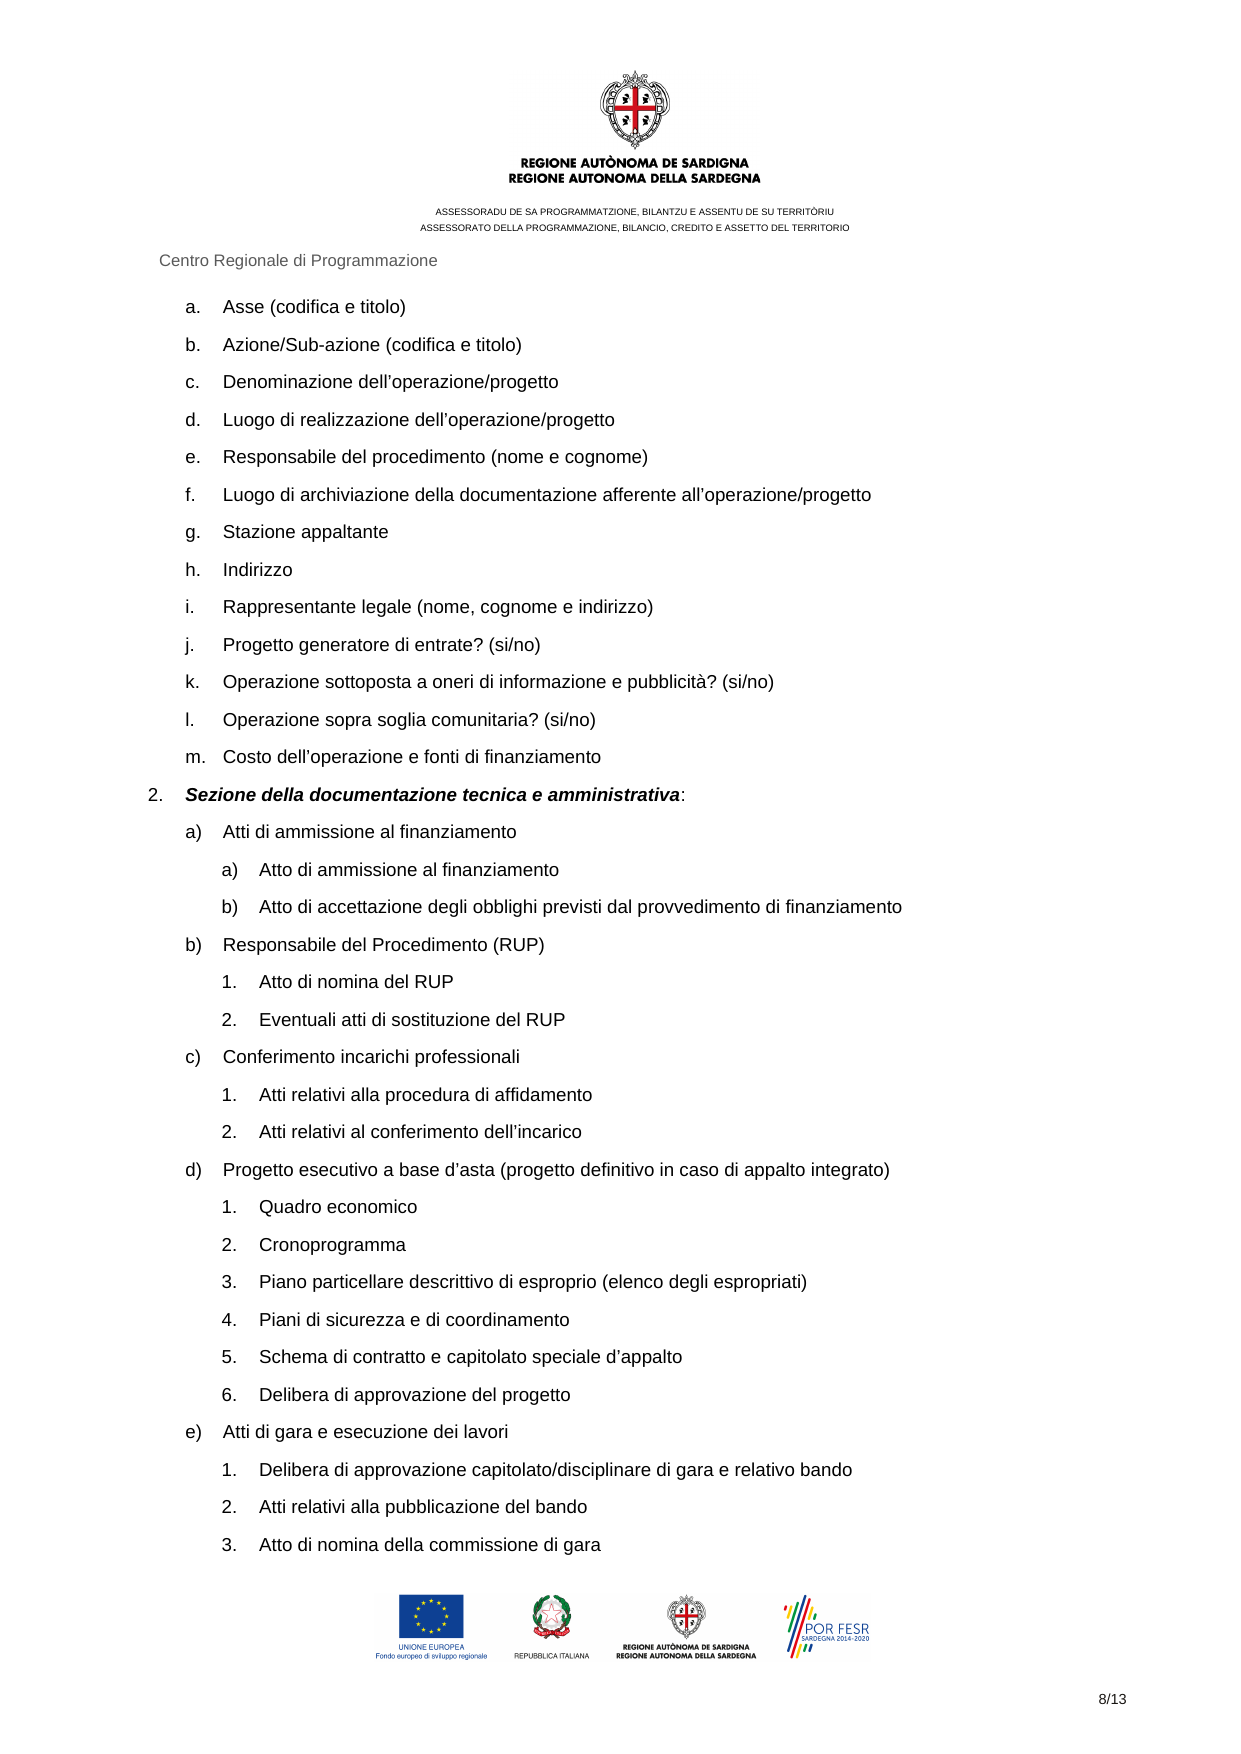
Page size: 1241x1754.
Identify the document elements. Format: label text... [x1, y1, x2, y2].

list Atti relativi alla pubblicazione del bando [221, 1493, 1122, 1518]
list Atto di nomina del RUP [221, 968, 1122, 993]
list Atto di ammissione al finanziamento [221, 855, 1122, 880]
list Schema di contratto e capitolato speciale d’appalto [221, 1343, 1122, 1368]
list Azione/Sub-azione (codifica e titolo) [185, 330, 1122, 355]
list Asse (codifica e titolo) [185, 293, 1122, 318]
picture [374, 1593, 871, 1662]
list Luogo di archiviazione della documentazione afferente all’operazione/progetto [185, 480, 1122, 505]
list Stazione appaltante [185, 518, 1122, 543]
list Delibera di approvazione capitolato/disciplinare di gara e relativo bando [221, 1455, 1122, 1480]
list Indirizzo [185, 555, 1122, 580]
list Responsabile del Procedimento (RUP) [185, 930, 1122, 955]
list Conferimento incarichi professionali [185, 1043, 1122, 1068]
list Luogo di realizzazione dell’operazione/progetto [185, 405, 1122, 430]
list Operazione sottoposta a oneri di informazione e pubblicità? (si/no) [185, 668, 1122, 693]
list Atto di accettazione degli obblighi previsti dal provvedimento di finanziamento [221, 893, 1122, 918]
list Atti di ammissione al finanziamento [185, 818, 1122, 843]
list Progetto esecutivo a base d’asta (progetto definitivo in caso di appalto integrato) [185, 1155, 1122, 1180]
list Atti relativi al conferimento dell’incarico [221, 1118, 1122, 1143]
list Piano particellare descrittivo di esproprio (elenco degli espropriati) [221, 1268, 1122, 1293]
list Responsabile del procedimento (nome e cognome) [185, 443, 1122, 468]
list Costo dell’operazione e fonti di finanziamento [185, 743, 1122, 768]
list Piani di sicurezza e di coordinamento [221, 1305, 1122, 1330]
list Sezione della documentazione tecnica e amministrativa: [148, 780, 1122, 805]
picture [509, 70, 761, 183]
list Delibera di approvazione del progetto [221, 1380, 1122, 1405]
list Atto di nomina della commissione di gara [221, 1530, 1122, 1555]
list Eventuali atti di sostituzione del RUP [221, 1005, 1122, 1030]
list Progetto generatore di entrate? (si/no) [185, 630, 1122, 655]
list Atti relativi alla procedura di affidamento [221, 1080, 1122, 1105]
list Operazione sopra soglia comunitaria? (si/no) [185, 705, 1122, 730]
list Cronoprogramma [221, 1230, 1122, 1255]
list Rappresentante legale (nome, cognome e indirizzo) [185, 593, 1122, 618]
list Denominazione dell’operazione/progetto [185, 368, 1122, 393]
list Quadro economico [221, 1193, 1122, 1218]
list Atti di gara e esecuzione dei lavori [185, 1418, 1122, 1443]
